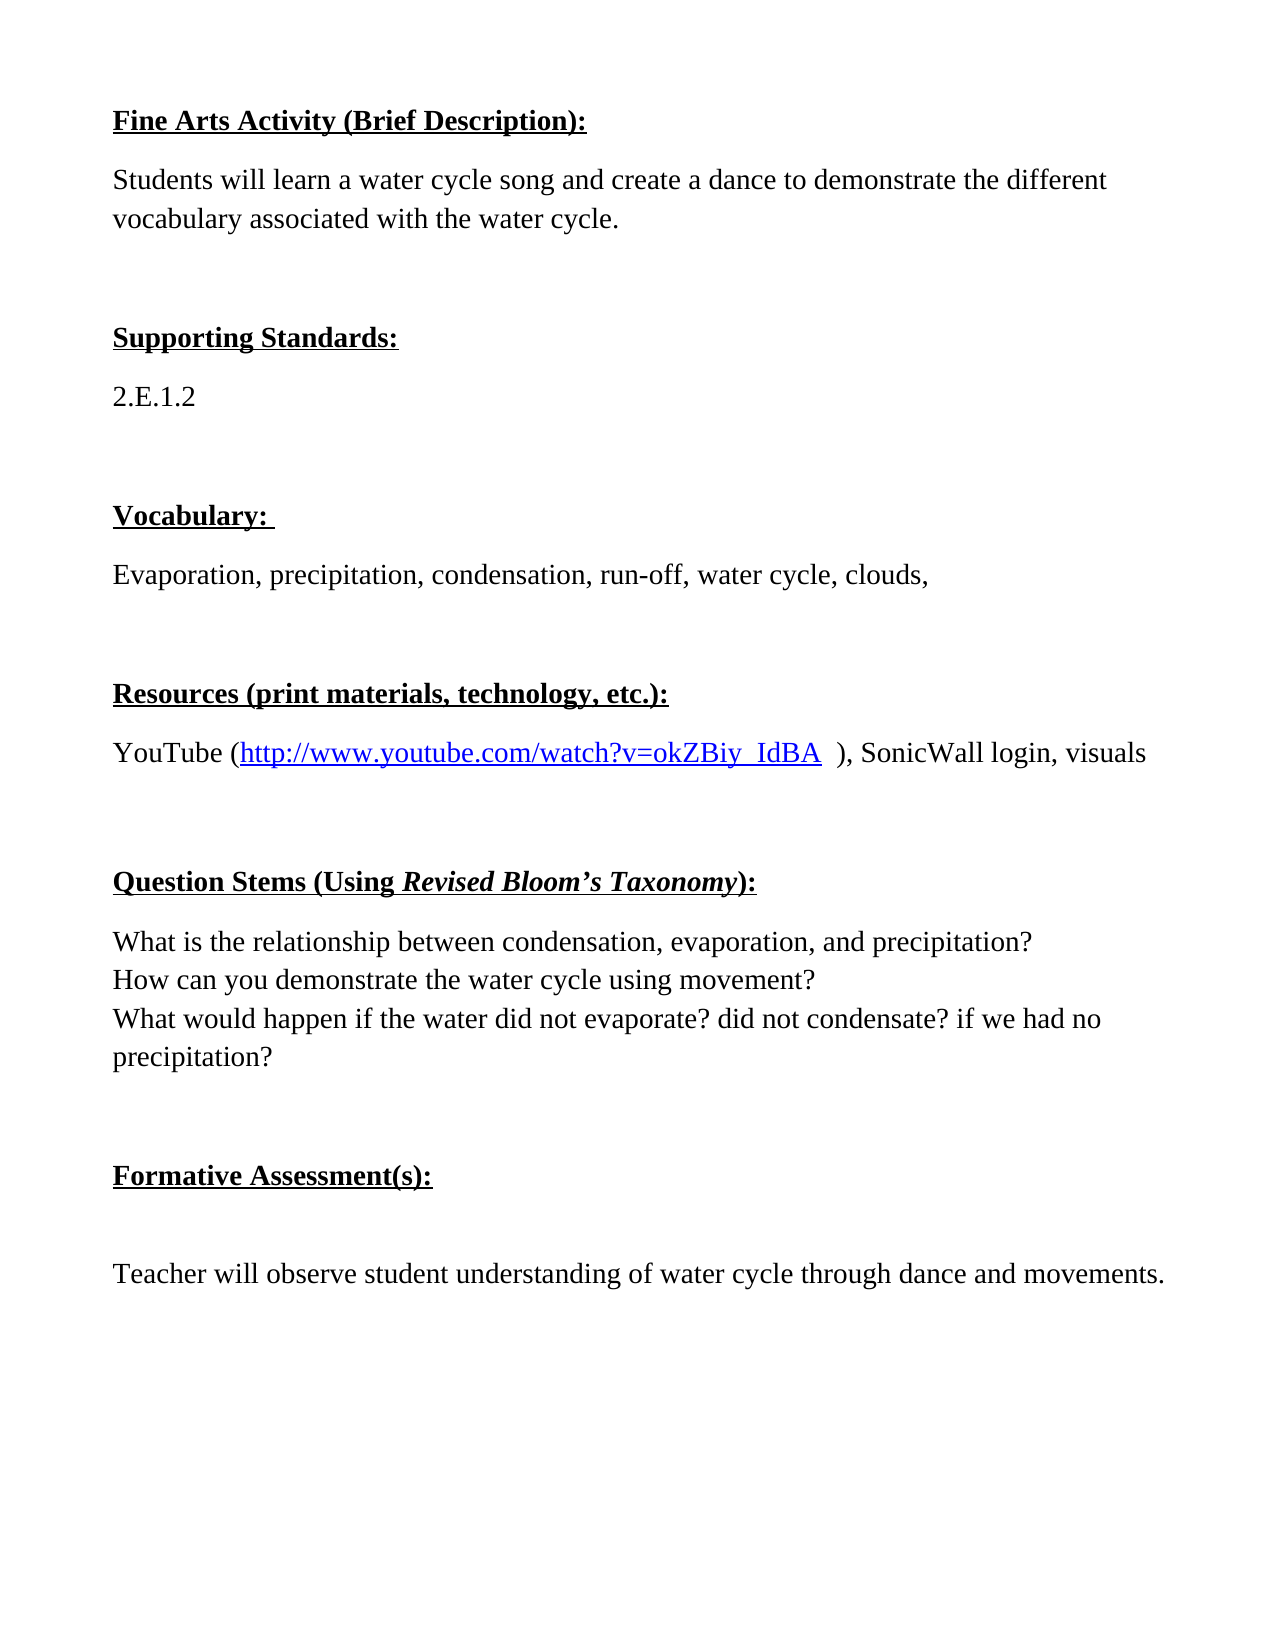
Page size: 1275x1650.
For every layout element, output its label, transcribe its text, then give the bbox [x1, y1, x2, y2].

text Students will learn a water cycle song and create a dance to demonstrate the different vocabulary associated with the water cycle. [112, 162, 1200, 234]
text YouTube (http://www.youtube.com/watch?v=okZBiy_IdBA ), SonicWall login, visuals [112, 735, 1200, 839]
text Supporting Standards: [112, 320, 1200, 353]
text What is the relationship between condensation, evaporation, and precipitation? How can you demonstrate the water cycle using movement? What would happen if the water did not evaporate? did not condensate? if we had no precipitation? [112, 924, 1200, 1073]
text Formative Assessment(s): [112, 1158, 1200, 1192]
text Evaporation, precipitation, condensation, run-off, water cycle, clouds, [112, 557, 1200, 591]
text Vocabulary: [112, 498, 1200, 531]
text 2.E.1.2 [112, 379, 1200, 413]
text Teacher will observe student understanding of water cycle through dance and movements. [112, 1218, 1200, 1290]
text Question Stems (Using Revised Bloom’s Taxonomy): [112, 864, 1200, 898]
text Resources (print materials, technology, etc.): [112, 676, 1200, 709]
text Fine Arts Activity (Brief Description): [112, 103, 1200, 137]
